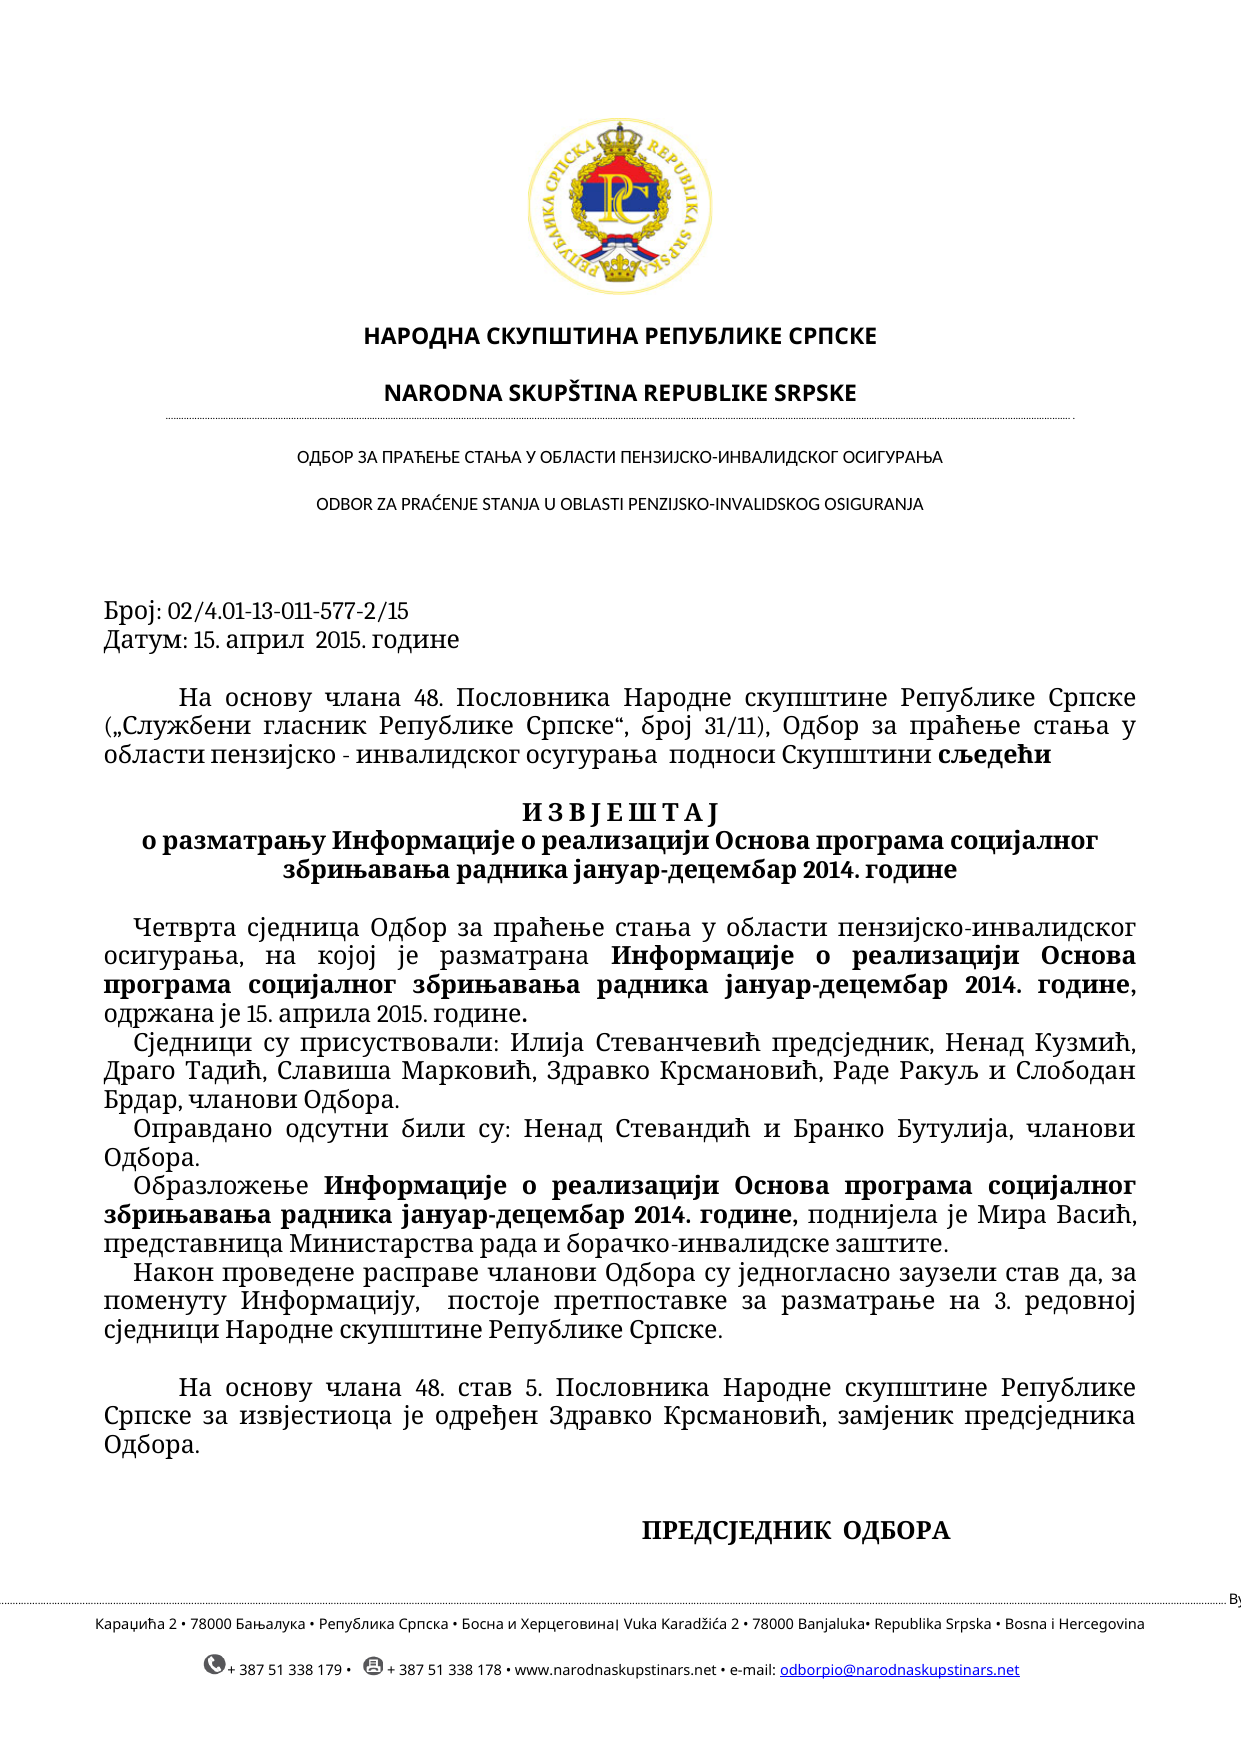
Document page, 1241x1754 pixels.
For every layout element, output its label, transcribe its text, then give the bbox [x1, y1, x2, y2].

text На основу члана 48. став 5. Пословника Народне скупштине Републике Српске за извјестиоца је одређен Здравко Крсмановић, замјеник предсједника Одбора. [103, 1373, 1137, 1460]
text На основу члана 48. Пословника Народне скупштине Републике Српске („Службени гласник Републике Српске“, број 31/11), Одбор за праћење стања у области пензијско - инвалидског осугурања подноси Скупштини сљедећи [103, 683, 1137, 770]
text Након проведене расправе чланови Одбора су једногласно заузели став да, за поменуту Информацију, постоје претпоставке за разматрање на 3. редовној сједници Народне скупштине Републике Српске. [103, 1258, 1137, 1345]
text Број: 02/4.01-13-011-577-2/15 [103, 597, 1137, 626]
text о разматрању Информације о реализацији Основа програма социјалног збрињавања радника јануар-децембар 2014. године [103, 827, 1137, 885]
text Сједници су присуствовали: Илија Стеванчевић предсједник, Ненад Кузмић, Драго Тадић, Славиша Марковић, Здравко Крсмановић, Раде Ракуљ и Слободан Брдар, чланови Одбора. [103, 1028, 1137, 1115]
text Четврта сједница Одбор за праћење стања у области пензијско-инвалидског осигурања, на којој је разматрана Информације о реализацији Основа програма социјалног збрињавања радника јануар-децембар 2014. године, одржана је 15. априла 2015. године. [103, 913, 1137, 1028]
text Оправдано одсутни били су: Ненад Стевандић и Бранко Бутулија, чланови Одбора. [103, 1115, 1137, 1172]
text И З В Ј Е Ш Т А Ј [103, 798, 1137, 827]
text ПРЕДСЈЕДНИК ОДБОРА [619, 1517, 1137, 1545]
text Образложење Информације о реализацији Основа програма социјалног збрињавања радника јануар-децембар 2014. године, поднијела је Мира Васић, представница Министарства рада и борачко-инвалидске заштите. [103, 1172, 1137, 1258]
text Датум: 15. април 2015. године [103, 626, 1137, 655]
